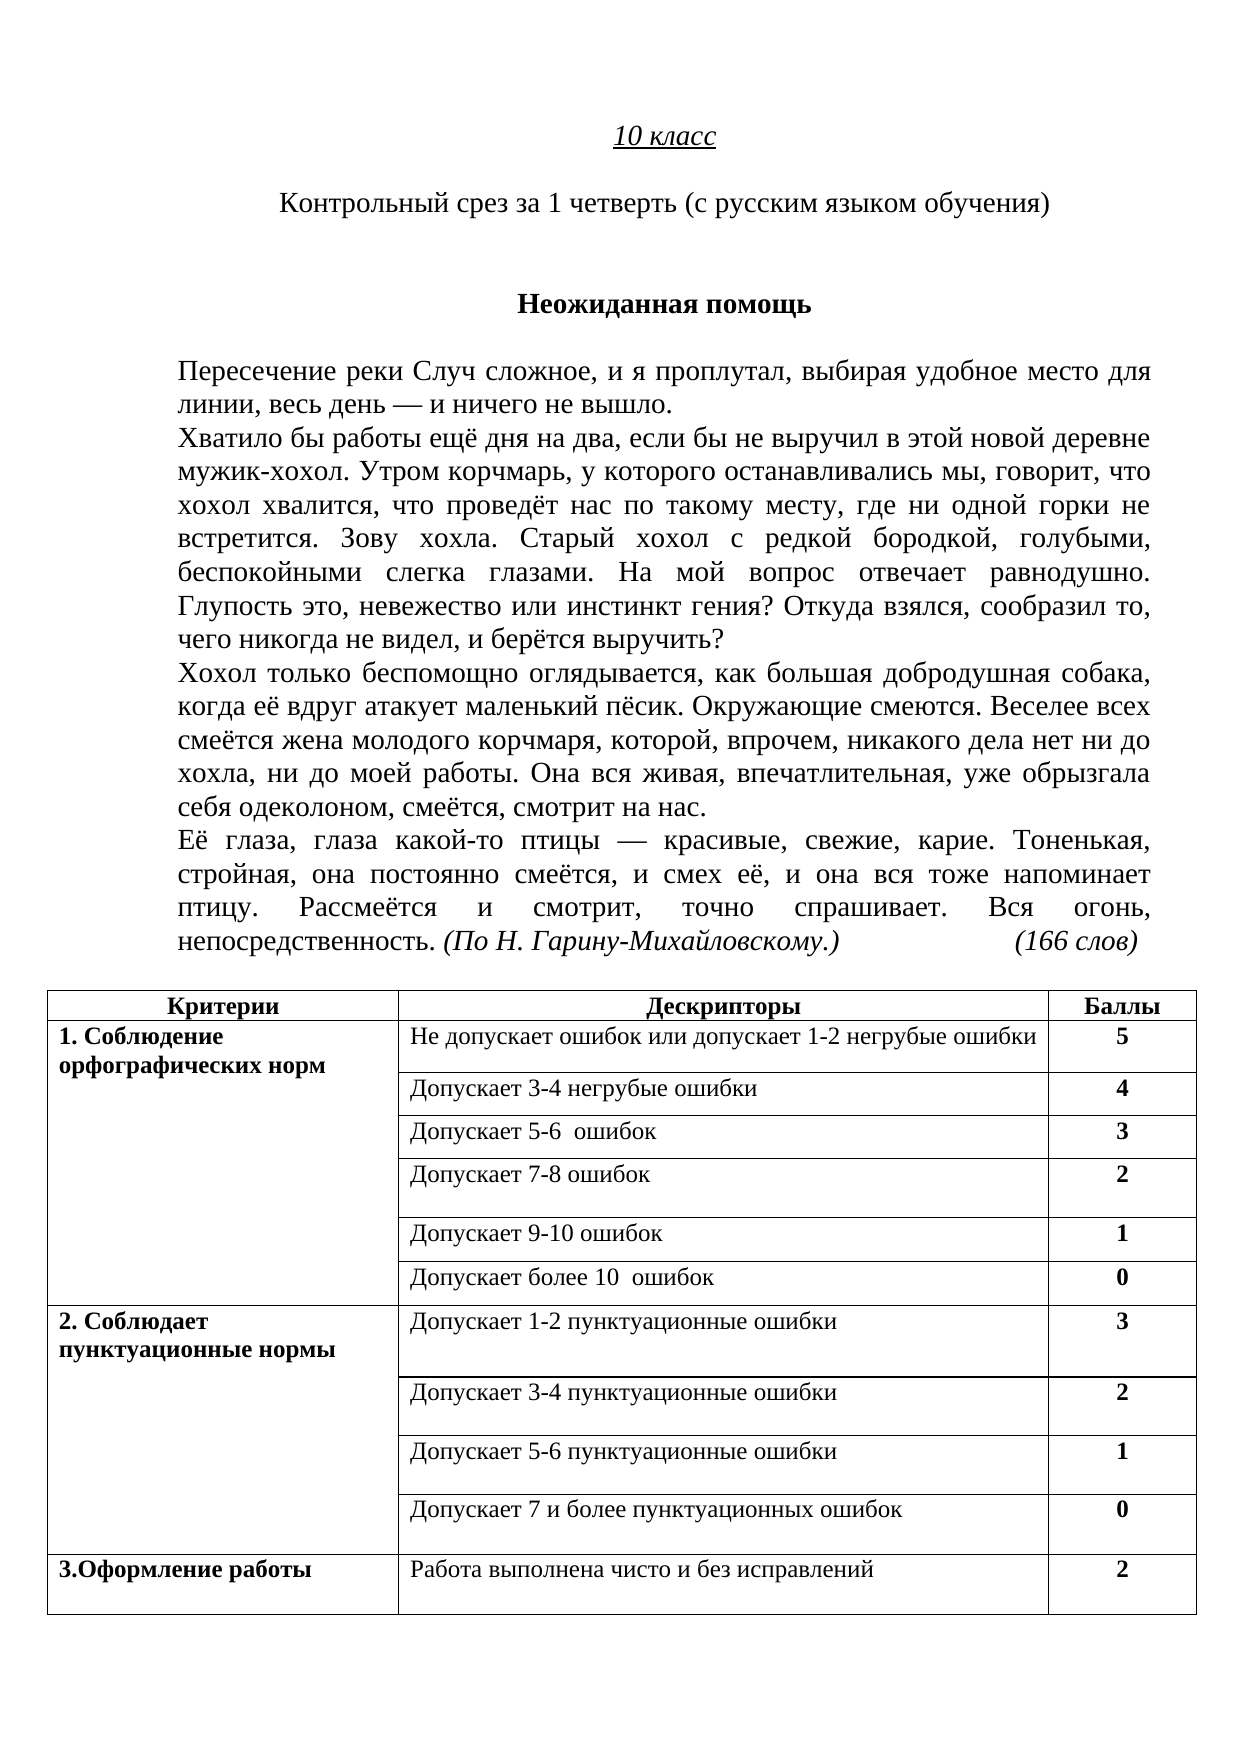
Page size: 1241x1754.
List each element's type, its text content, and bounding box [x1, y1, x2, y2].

table_cell Допускает 7 и более пунктуационных ошибок [399, 1495, 1048, 1553]
table_cell 0 [1049, 1495, 1196, 1553]
table_header Критерии [48, 991, 398, 1020]
table_cell 1. Соблюдение орфографических норм [48, 1021, 398, 1305]
table_cell Допускает 5-6 ошибок [399, 1116, 1048, 1158]
text 10 класс [177, 118, 1152, 152]
table_cell 0 [1049, 1262, 1196, 1305]
table_cell 2 [1049, 1555, 1196, 1614]
text Неожиданная помощь [177, 286, 1152, 319]
table_cell Не допускает ошибок или допускает 1-2 негрубые ошибки [399, 1021, 1048, 1072]
table_cell 2. Соблюдает пунктуационные нормы [48, 1306, 398, 1553]
table_cell Допускает 7-8 ошибок [399, 1159, 1048, 1217]
table_cell Допускает 1-2 пунктуационные ошибки [399, 1306, 1048, 1376]
table_header Дескрипторы [399, 991, 1048, 1020]
text Хохол только беспомощно оглядывается, как большая добродушная собака, когда её вдруг атакует маленький пёсик. Окружающие смеются. Веселее всех смеётся жена молодого корчмаря, которой, впрочем, никакого дела нет ни до хохла, ни до моей работы. Она вся живая, впечатлительная, уже обрызгала себя одеколоном, смеётся, смотрит на нас. [177, 655, 1152, 822]
table_header Баллы [1049, 991, 1196, 1020]
table_cell 2 [1049, 1378, 1196, 1435]
text Пересечение реки Случ сложное, и я проплутал, выбирая удобное место для линии, весь день — и ничего не вышло. [177, 353, 1152, 420]
table_cell 3 [1049, 1306, 1196, 1376]
table_cell Допускает 3-4 пунктуационные ошибки [399, 1378, 1048, 1435]
table_cell 3.Оформление работы [48, 1555, 398, 1614]
table_cell 1 [1049, 1218, 1196, 1261]
text Её глаза, глаза какой-то птицы — красивые, свежие, карие. Тоненькая, стройная, она постоянно смеётся, и смех её, и она вся тоже напоминает птицу. Рассмеётся и смотрит, точно спрашивает. Вся огонь, непосредственность. (По Н. Гарину-Михайловскому.) (166 слов) [177, 822, 1152, 957]
table_cell Допускает 3-4 негрубые ошибки [399, 1073, 1048, 1115]
table_cell Допускает 9-10 ошибок [399, 1218, 1048, 1261]
table_cell 3 [1049, 1116, 1196, 1158]
text Хватило бы работы ещё дня на два, если бы не выручил в этой новой деревне мужик-хохол. Утром корчмарь, у которого останавливались мы, говорит, что хохол хвалится, что проведёт нас по такому месту, где ни одной горки не встретится. Зову хохла. Старый хохол с редкой бородкой, голубыми, беспокойными слегка глазами. На мой вопрос отвечает равнодушно. Глупость это, невежество или инстинкт гения? Откуда взялся, сообразил то, чего никогда не видел, и берётся выручить? [177, 420, 1152, 655]
table_cell 5 [1049, 1021, 1196, 1072]
table_cell Допускает более 10 ошибок [399, 1262, 1048, 1305]
table_cell Допускает 5-6 пунктуационные ошибки [399, 1436, 1048, 1493]
table_cell 1 [1049, 1436, 1196, 1493]
text Контрольный срез за 1 четверть (с русским языком обучения) [177, 185, 1152, 219]
table_cell Работа выполнена чисто и без исправлений [399, 1555, 1048, 1614]
table_cell 4 [1049, 1073, 1196, 1115]
table_cell 2 [1049, 1159, 1196, 1217]
